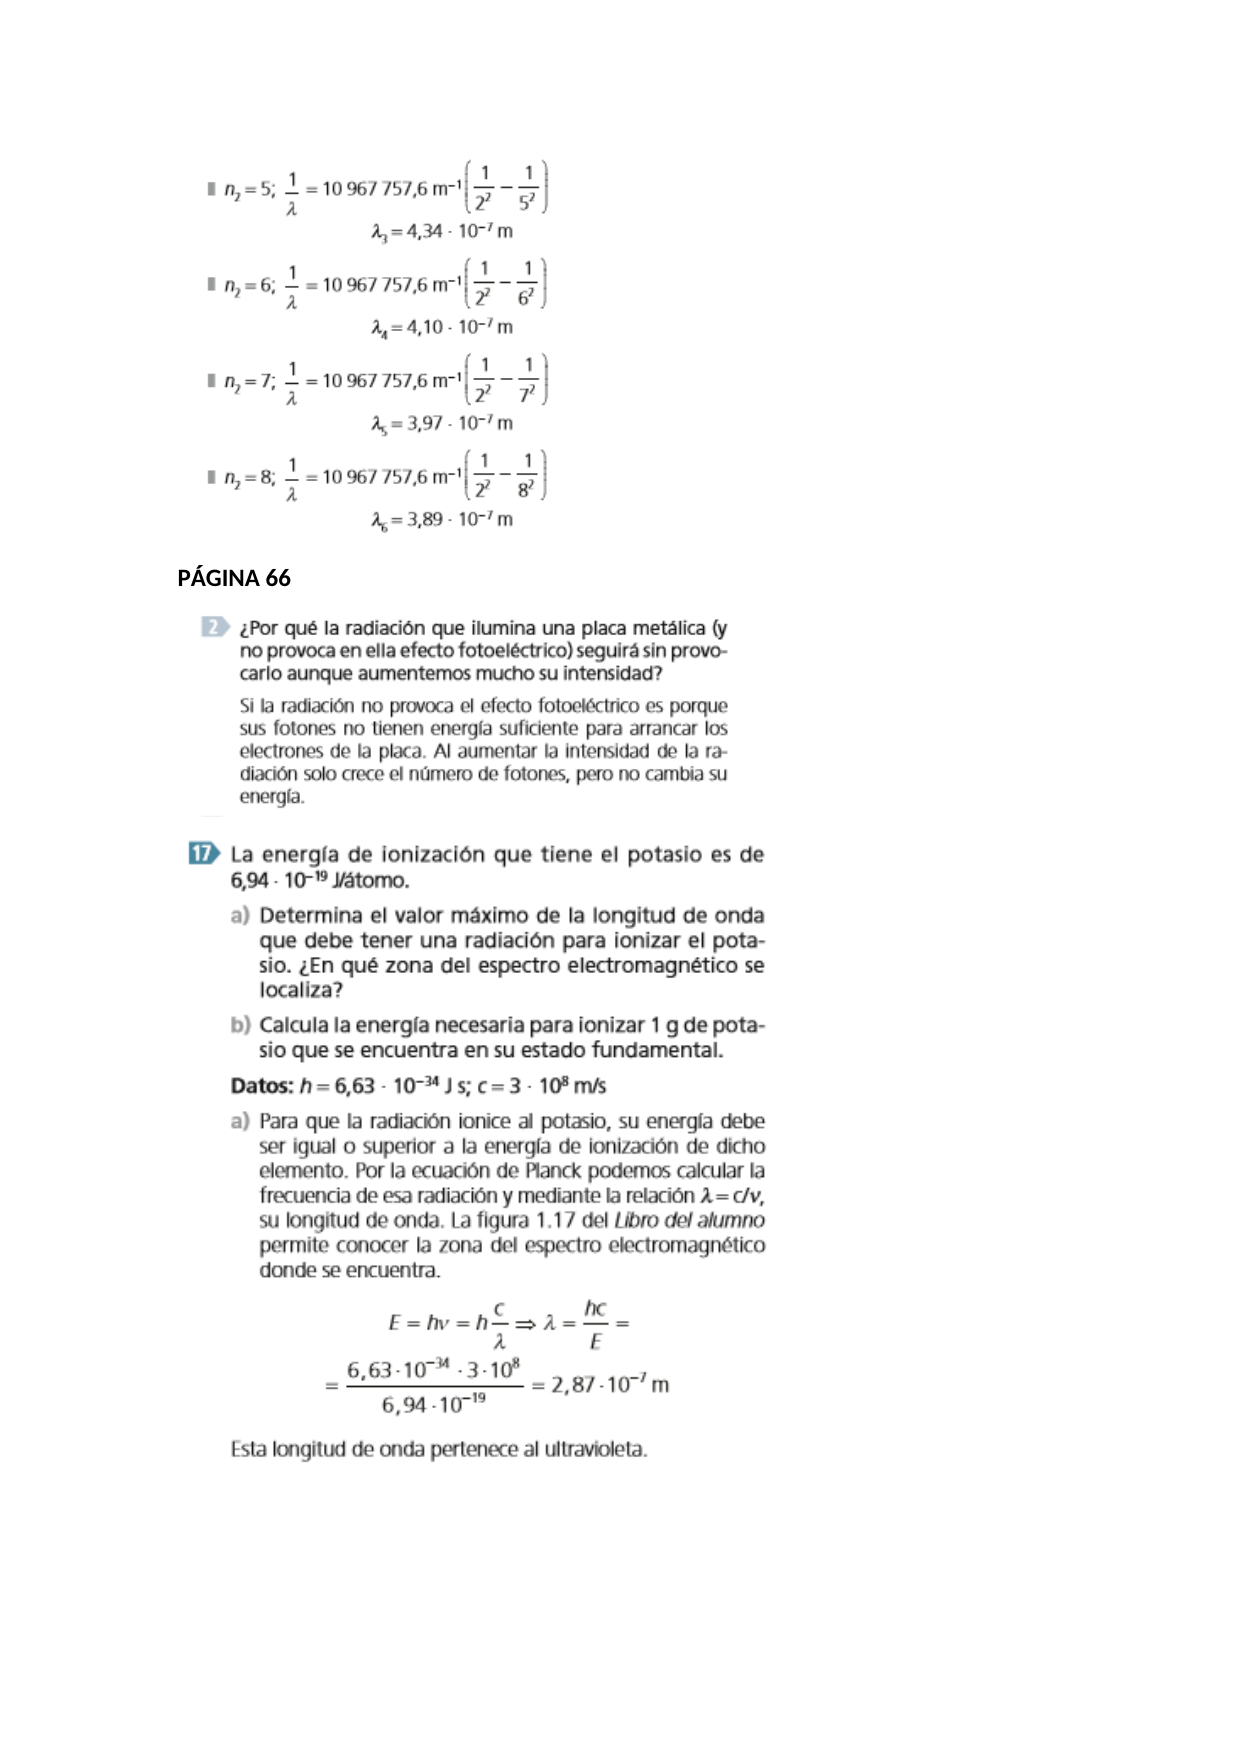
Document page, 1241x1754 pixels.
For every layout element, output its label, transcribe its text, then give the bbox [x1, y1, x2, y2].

picture [177, 147, 700, 543]
text PÁGINA 66 [177, 562, 1063, 592]
picture [177, 835, 797, 1471]
picture [177, 611, 762, 817]
